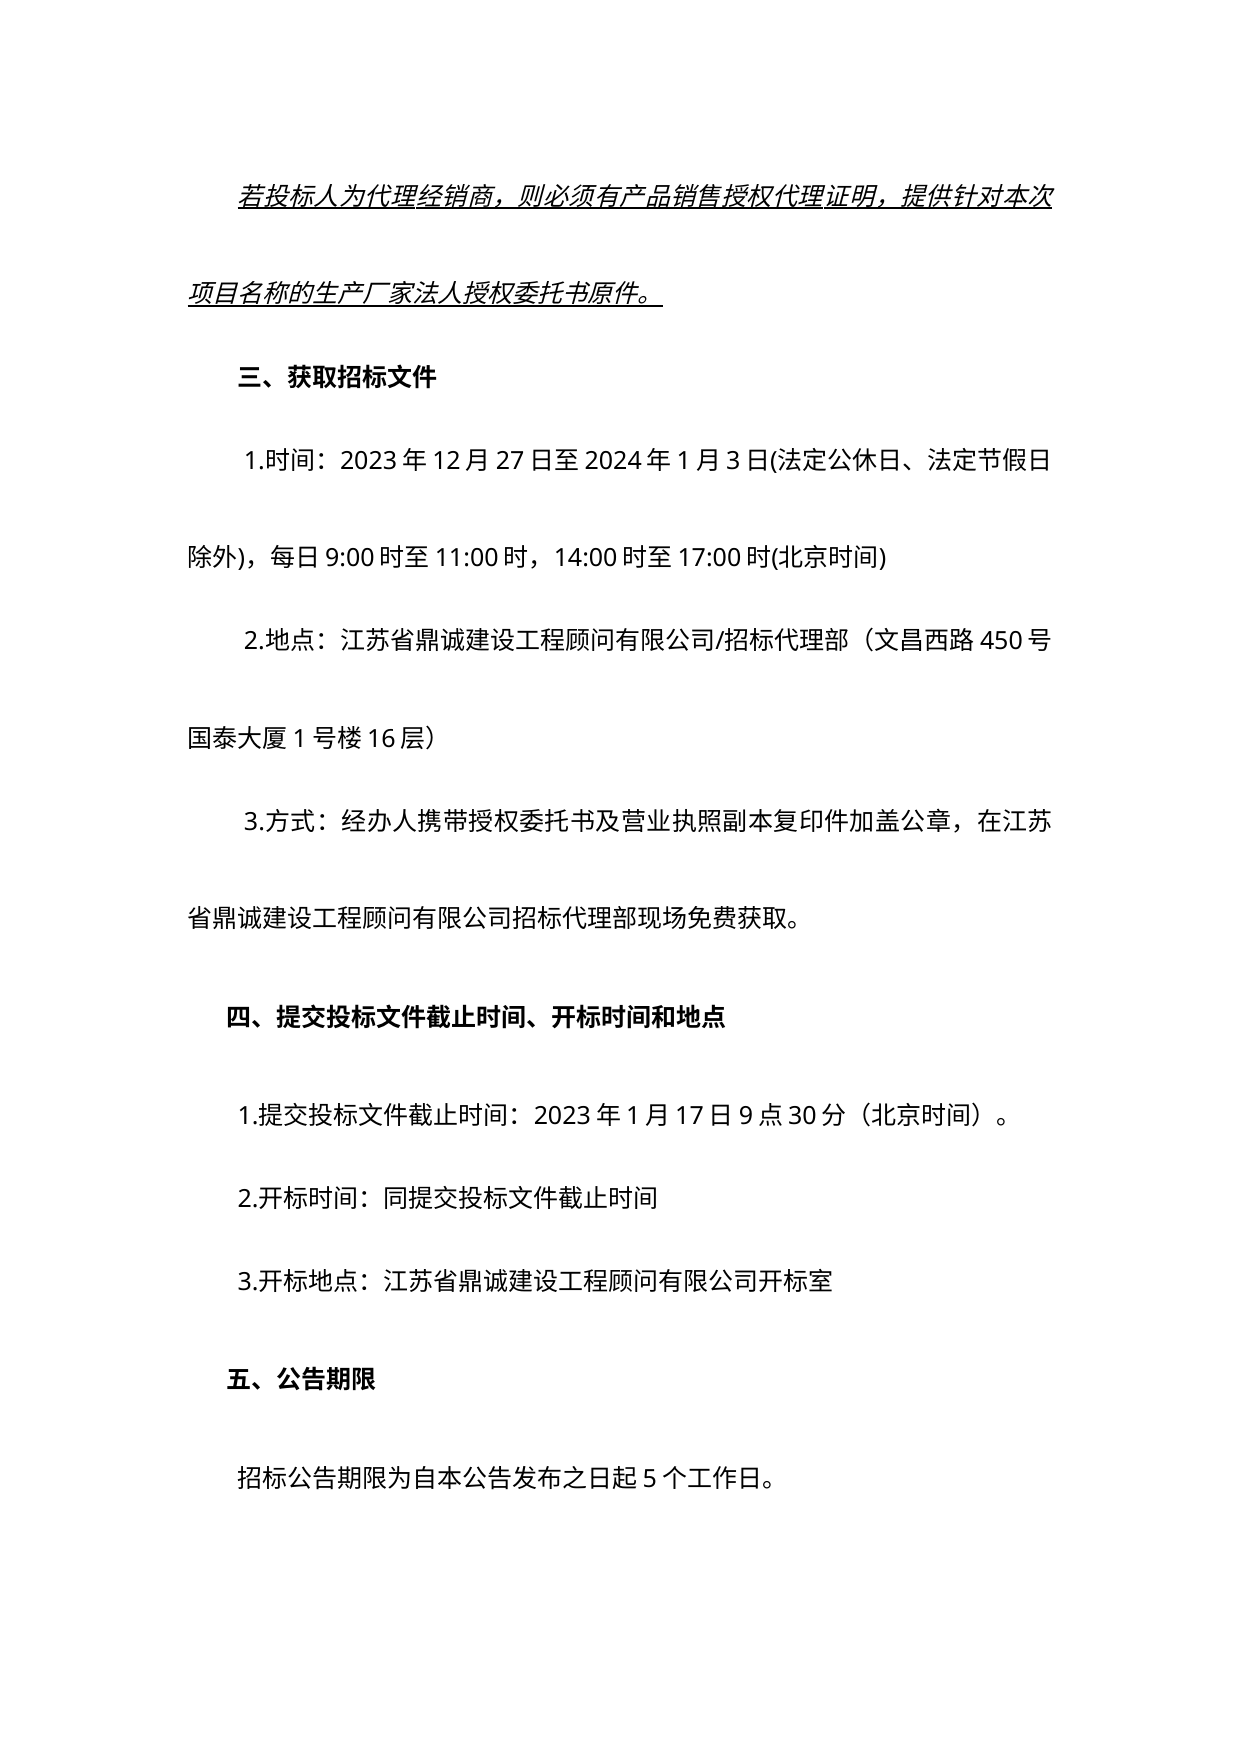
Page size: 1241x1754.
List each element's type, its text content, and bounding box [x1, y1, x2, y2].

text 1.提交投标文件截止时间：2023年1月17日9点30分（北京时间）。 [187, 1081, 1053, 1146]
text 三、获取招标文件 [187, 343, 1053, 408]
text 2.开标时间：同提交投标文件截止时间 [187, 1164, 1053, 1229]
text 1.时间：2023年12月27日至2024年1月3日(法定公休日、法定节假日除外)，每日9:00时至11:00时，14:00时至17:00时(北京时间) [187, 426, 1053, 588]
text 若投标人为代理经销商，则必须有产品销售授权代理证明，提供针对本次项目名称的生产厂家法人授权委托书原件。 [187, 162, 1053, 324]
text 3.方式：经办人携带授权委托书及营业执照副本复印件加盖公章，在江苏省鼎诚建设工程顾问有限公司招标代理部现场免费获取。 [187, 787, 1053, 949]
text 3.开标地点：江苏省鼎诚建设工程顾问有限公司开标室 [187, 1247, 1053, 1312]
text 招标公告期限为自本公告发布之日起5个工作日。 [187, 1444, 1053, 1509]
text 五、公告期限 [187, 1345, 1053, 1410]
text 2.地点：江苏省鼎诚建设工程顾问有限公司/招标代理部（文昌西路450号国泰大厦1号楼16层） [187, 606, 1053, 769]
text 四、提交投标文件截止时间、开标时间和地点 [187, 983, 1053, 1048]
